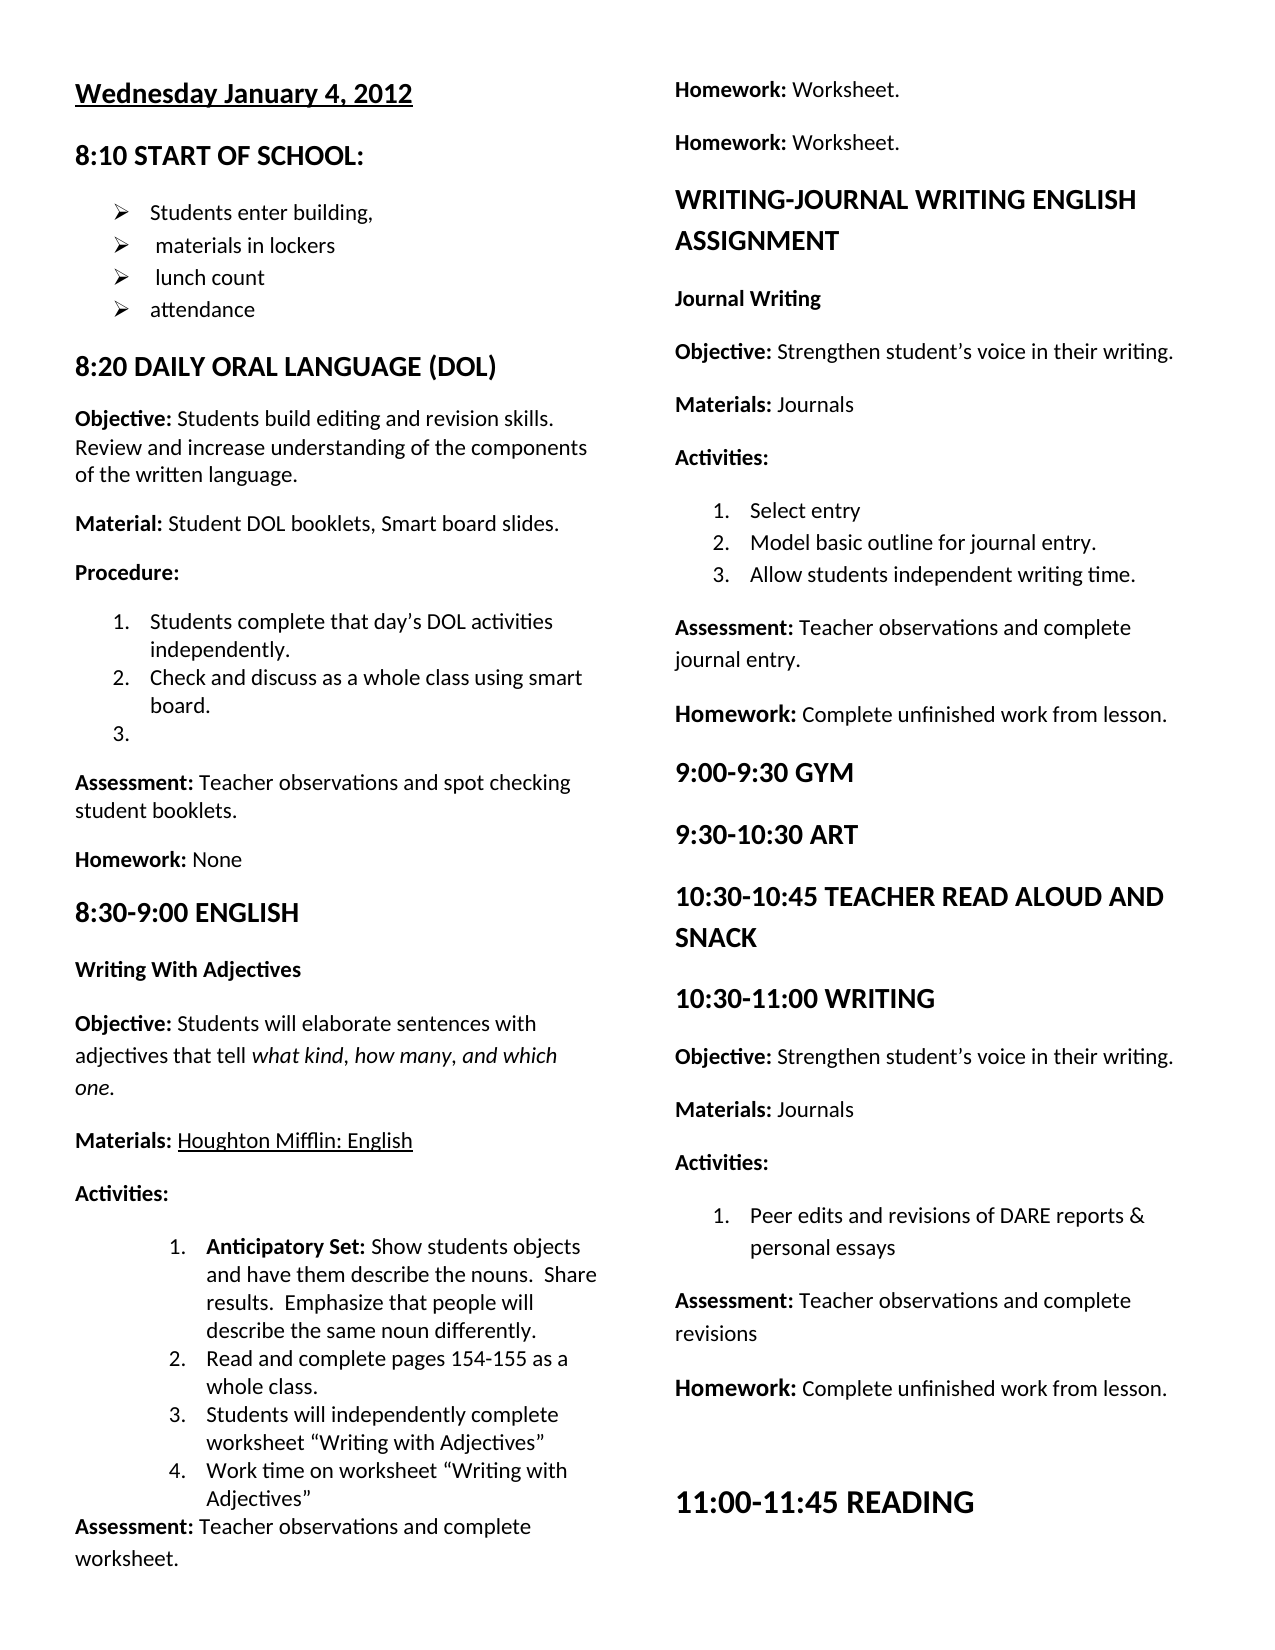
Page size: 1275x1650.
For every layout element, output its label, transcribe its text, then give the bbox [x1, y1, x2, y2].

text Objective: Students build editing and revision skills. Review and increase understanding of the components of the written language. [75, 404, 600, 489]
text Homework: Worksheet. [675, 128, 1200, 156]
list materials in lockers [112, 231, 600, 259]
text 8:10 Start of School: [75, 137, 600, 172]
list Students complete that day’s DOL activities independently. [112, 607, 600, 663]
text Wednesday January 4, 2012 [75, 75, 600, 111]
text 10:30-11:00 WrIting [675, 981, 1200, 1016]
text 9:30-10:30 Art [675, 816, 1200, 852]
list Work time on worksheet “Writing with Adjectives” [169, 1456, 600, 1512]
list Allow students independent writing time. [712, 560, 1200, 588]
text Objective: Students will elaborate sentences with adjectives that tell what kind, how many, and which one. [75, 1009, 600, 1101]
text Material: Student DOL booklets, Smart board slides. [75, 509, 600, 537]
list Students enter building, [112, 198, 600, 227]
text Homework: Complete unfinished work from lesson. [675, 1372, 1200, 1402]
text Writing-Journal Writing English assignment [675, 181, 1200, 258]
text 8:30-9:00 English [75, 894, 600, 929]
list Check and discuss as a whole class using smart board. [112, 663, 600, 719]
text Journal Writing [675, 284, 1200, 312]
text Objective: Strengthen student’s voice in their writing. [675, 337, 1200, 365]
text 9:00-9:30 Gym [675, 754, 1200, 790]
list Read and complete pages 154-155 as a whole class. [169, 1344, 600, 1400]
text Materials: Journals [675, 1095, 1200, 1123]
list Model basic outline for journal entry. [712, 528, 1200, 556]
text 11:00-11:45 Reading [675, 1481, 1200, 1521]
text Materials: Houghton Mifflin: English [75, 1126, 600, 1154]
text Activities: [675, 1148, 1200, 1176]
text 8:20 Daily Oral Language (DOL) [75, 348, 600, 384]
list Peer edits and revisions of DARE reports & personal essays [712, 1201, 1200, 1262]
list lunch count [112, 263, 600, 291]
text Procedure: [75, 558, 600, 586]
text Homework: Complete unfinished work from lesson. [675, 698, 1200, 729]
text Homework: Worksheet. [675, 75, 1200, 103]
text Materials: Journals [675, 390, 1200, 418]
text Assessment: Teacher observations and complete journal entry. [675, 613, 1200, 673]
text Activities: [675, 443, 1200, 471]
list attendance [112, 295, 600, 323]
text Homework: None [75, 845, 600, 873]
text Assessment: Teacher observations and spot checking student booklets. [75, 768, 600, 824]
text 10:30-10:45 Teacher Read aloud and snack [675, 878, 1200, 954]
text Objective: Strengthen student’s voice in their writing. [675, 1042, 1200, 1070]
list Anticipatory Set: Show students objects and have them describe the nouns. Share results. Emphasize that people will describe the same noun differently. [169, 1232, 600, 1344]
list Select entry [712, 496, 1200, 524]
list Students will independently complete worksheet “Writing with Adjectives” [169, 1400, 600, 1456]
text Assessment: Teacher observations and complete worksheet. [75, 1512, 600, 1572]
text Writing With Adjectives [75, 956, 600, 984]
text Assessment: Teacher observations and complete revisions [675, 1287, 1200, 1347]
text Activities: [75, 1179, 600, 1207]
